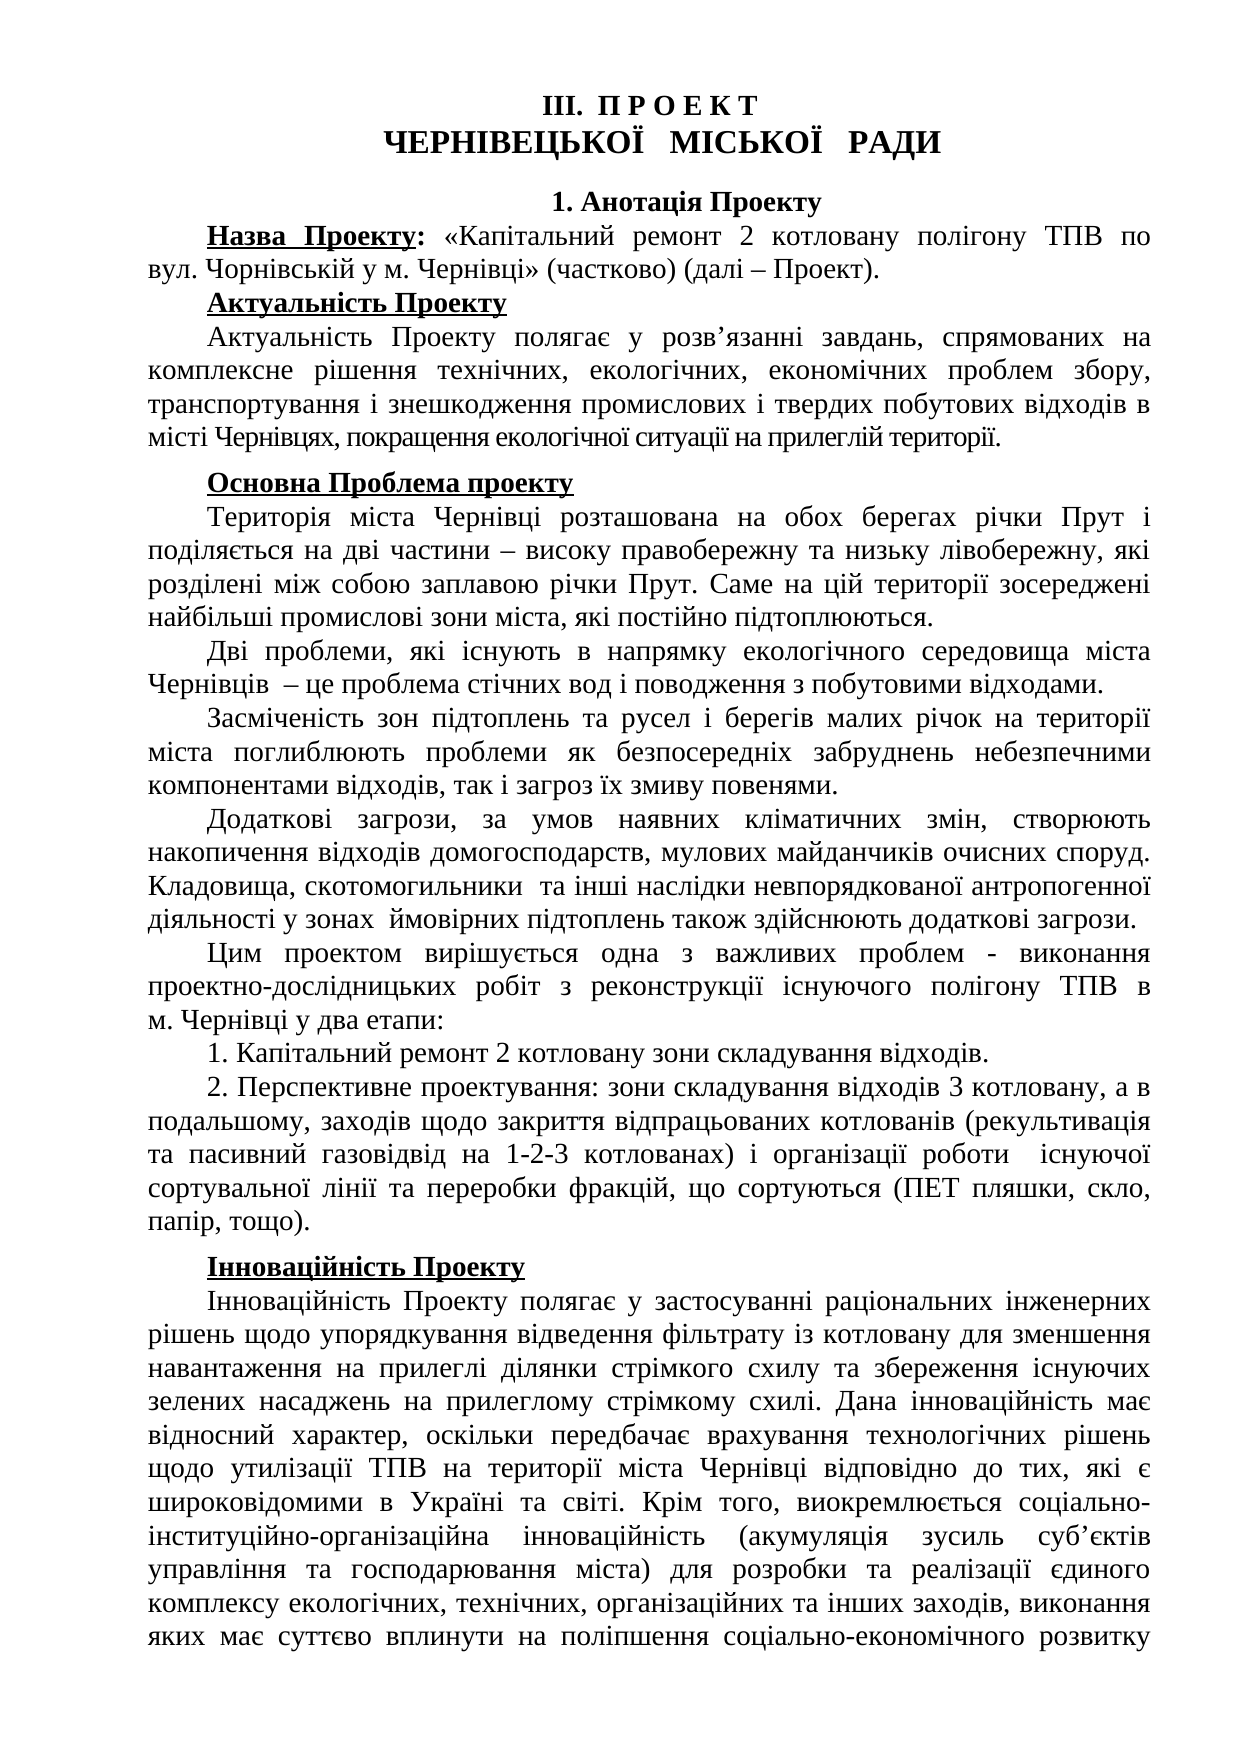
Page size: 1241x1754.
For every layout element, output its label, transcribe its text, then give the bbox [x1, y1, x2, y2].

text Цим проектом вирішується одна з важливих проблем - виконання проектно-дослідницьких робіт з реконструкції існуючого полігону ТПВ в м. Чернівці у два етапи: [148, 935, 1152, 1036]
text ІІІ. П Р О Е К Т [148, 88, 1152, 122]
text Актуальність Проекту [148, 285, 1152, 319]
text Назва Проекту: «Капітальний ремонт 2 котловану полігону ТПВ по вул. Чорнівській у м. Чернівці» (частково) (далі – Проект). [148, 218, 1152, 285]
text Дві проблеми, які існують в напрямку екологічного середовища міста Чернівців – це проблема стічних вод і поводження з побутовими відходами. [148, 633, 1152, 700]
subtitle 1. Анотація Проекту [148, 184, 1152, 218]
text Територія міста Чернівці розташована на обох берегах річки Прут і поділяється на дві частини – високу правобережну та низьку лівобережну, які розділені між собою заплавою річки Прут. Саме на цій території зосереджені найбільші промислові зони міста, які постійно підтоплюються. [148, 499, 1152, 633]
text Засміченість зон підтоплень та русел і берегів малих річок на території міста поглиблюють проблеми як безпосередніх забруднень небезпечними компонентами відходів, так і загроз їх змиву повенями. [148, 700, 1152, 801]
text 2. Перспективне проектування: зони складування відходів 3 котловану, а в подальшому, заходів щодо закриття відпрацьованих котлованів (рекультивація та пасивний газовідвід на 1-2-3 котлованах) і організації роботи існуючої сортувальної лінії та переробки фракцій, що сортуються (ПЕТ пляшки, скло, папір, тощо). [148, 1069, 1152, 1237]
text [148, 1283, 1152, 1652]
text Актуальність Проекту полягає у розв’язанні завдань, спрямованих на комплексне рішення технічних, екологічних, економічних проблем збору, транспортування і знешкодження промислових і твердих побутових відходів в місті Чернівцях, покращення екологічної ситуації на прилеглій території. [148, 319, 1152, 453]
text 1. Капітальний ремонт 2 котловану зони складування відходів. [148, 1036, 1152, 1069]
text Додаткові загрози, за умов наявних кліматичних змін, створюють накопичення відходів домогосподарств, мулових майданчиків очисних споруд. Кладовища, скотомогильники та інші наслідки невпорядкованої антропогенної діяльності у зонах ймовірних підтоплень також здійснюють додаткові загрози. [148, 801, 1152, 935]
text ЧЕРНІВЕЦЬКОЇ МІСЬКОЇ РАДИ [148, 122, 1152, 160]
text Інноваційність Проекту [148, 1249, 1152, 1283]
text Основна Проблема проекту [148, 465, 1152, 499]
